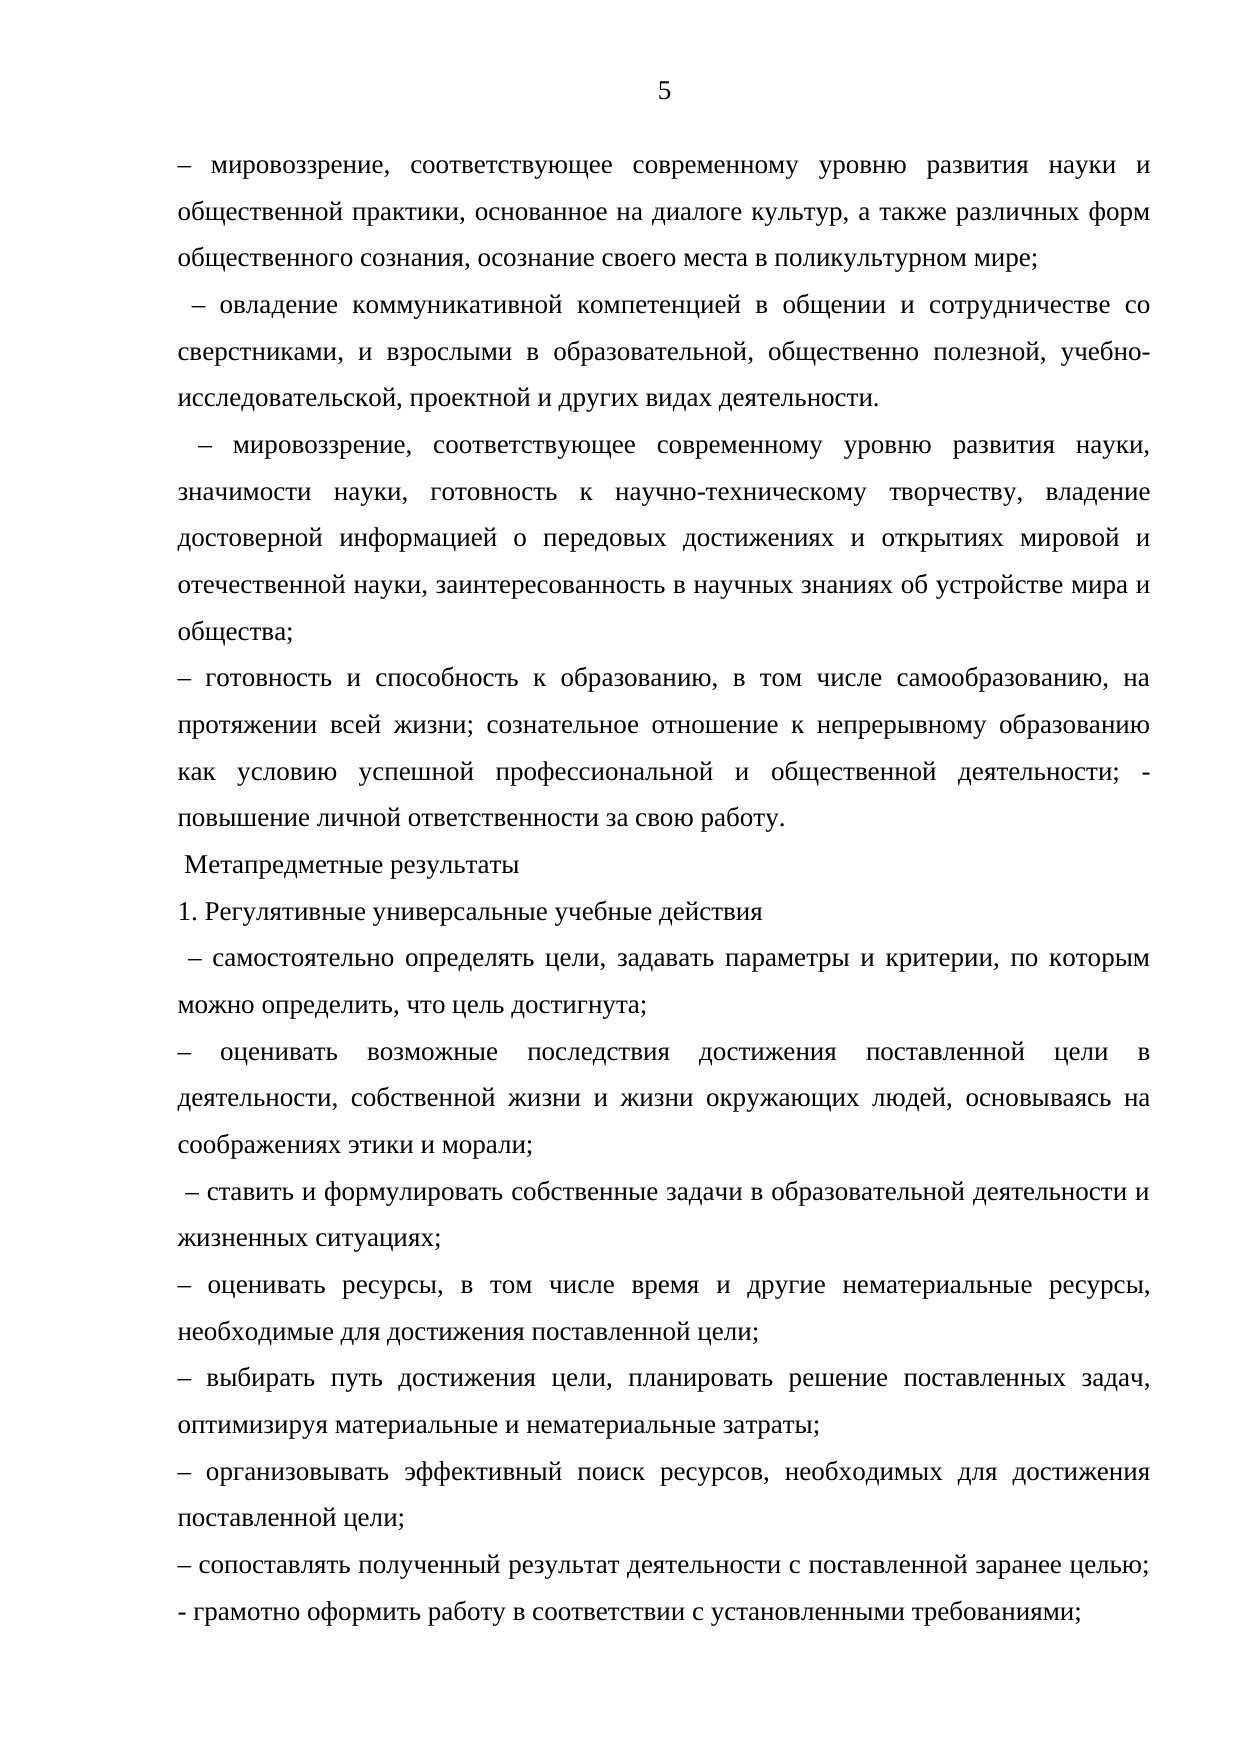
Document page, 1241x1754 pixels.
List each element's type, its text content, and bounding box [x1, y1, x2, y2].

text – ставить и формулировать собственные задачи в образовательной деятельности и жизненных ситуациях; [177, 1175, 1152, 1252]
text – самостоятельно определять цели, задавать параметры и критерии, по которым можно определить, что цель достигнута; [177, 941, 1152, 1019]
text – овладение коммуникативной компетенцией в общении и сотрудничестве со сверстниками, и взрослыми в образовательной, общественно полезной, учебно- исследовательской, проектной и других видах деятельности. [177, 288, 1152, 412]
text – выбирать путь достижения цели, планировать решение поставленных задач, оптимизируя материальные и нематериальные затраты; [177, 1361, 1152, 1439]
text – организовывать эффективный поиск ресурсов, необходимых для достижения поставленной цели; [177, 1455, 1152, 1532]
text – сопоставлять полученный результат деятельности с поставленной заранее целью; - грамотно оформить работу в соответствии с установленными требованиями; [177, 1548, 1152, 1626]
text – мировоззрение, соответствующее современному уровню развития науки, значимости науки, готовность к научно-техническому творчеству, владение достоверной информацией о передовых достижениях и открытиях мировой и отечественной науки, заинтересованность в научных знаниях об устройстве мира и общества; [177, 428, 1152, 646]
text – оценивать возможные последствия достижения поставленной цели в деятельности, собственной жизни и жизни окружающих людей, основываясь на соображениях этики и морали; [177, 1035, 1152, 1159]
text – мировоззрение, соответствующее современному уровню развития науки и общественной практики, основанное на диалоге культур, а также различных форм общественного сознания, осознание своего места в поликультурном мире; [177, 148, 1152, 272]
text Метапредметные результаты [177, 848, 1152, 879]
text 1. Регулятивные универсальные учебные действия [177, 895, 1152, 926]
text – оценивать ресурсы, в том числе время и другие нематериальные ресурсы, необходимые для достижения поставленной цели; [177, 1268, 1152, 1346]
text – готовность и способность к образованию, в том числе самообразованию, на протяжении всей жизни; сознательное отношение к непрерывному образованию как условию успешной профессиональной и общественной деятельности; - повышение личной ответственности за свою работу. [177, 661, 1152, 832]
